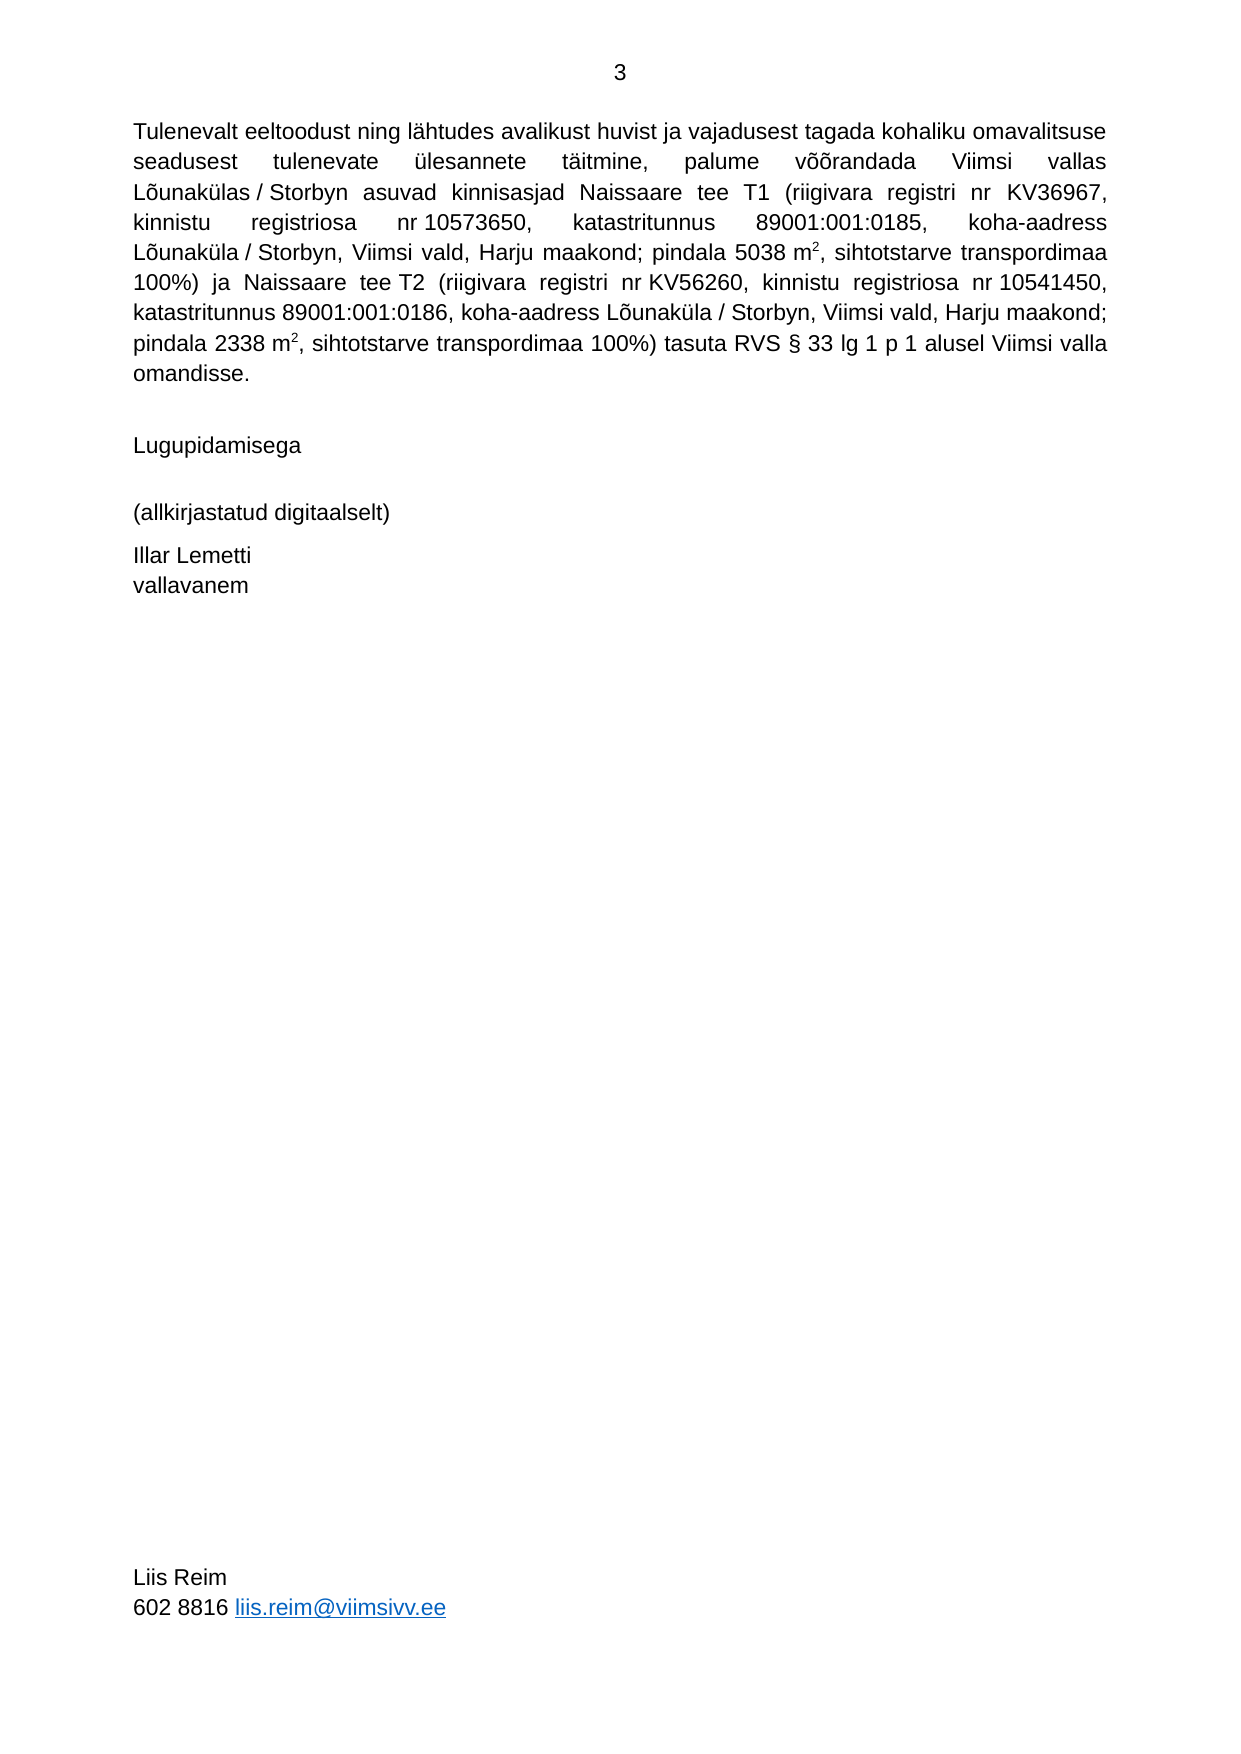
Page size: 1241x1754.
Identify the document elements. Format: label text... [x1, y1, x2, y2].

text (allkirjastatud digitaalselt) [133, 499, 1107, 526]
text Illar Lemetti [133, 542, 1107, 568]
text vallavanem [133, 572, 1107, 599]
text Tulenevalt eeltoodust ning lähtudes avalikust huvist ja vajadusest tagada kohaliku omavalitsuse seadusest tulenevate ülesannete täitmine, palume võõrandada Viimsi vallas Lõunakülas / Storbyn asuvad kinnisasjad Naissaare tee T1 (riigivara registri nr KV36967, kinnistu registriosa nr 10573650, katastritunnus 89001:001:0185, koha-aadress Lõunaküla / Storbyn, Viimsi vald, Harju maakond; pindala 5038 m2, sihtotstarve transpordimaa 100%) ja Naissaare tee T2 (riigivara registri nr KV56260, kinnistu registriosa nr 10541450, katastritunnus 89001:001:0186, koha-aadress Lõunaküla / Storbyn, Viimsi vald, Harju maakond; pindala 2338 m2, sihtotstarve transpordimaa 100%) tasuta RVS § 33 lg 1 p 1 alusel Viimsi valla omandisse. [133, 118, 1107, 386]
text Lugupidamisega [133, 432, 1107, 458]
